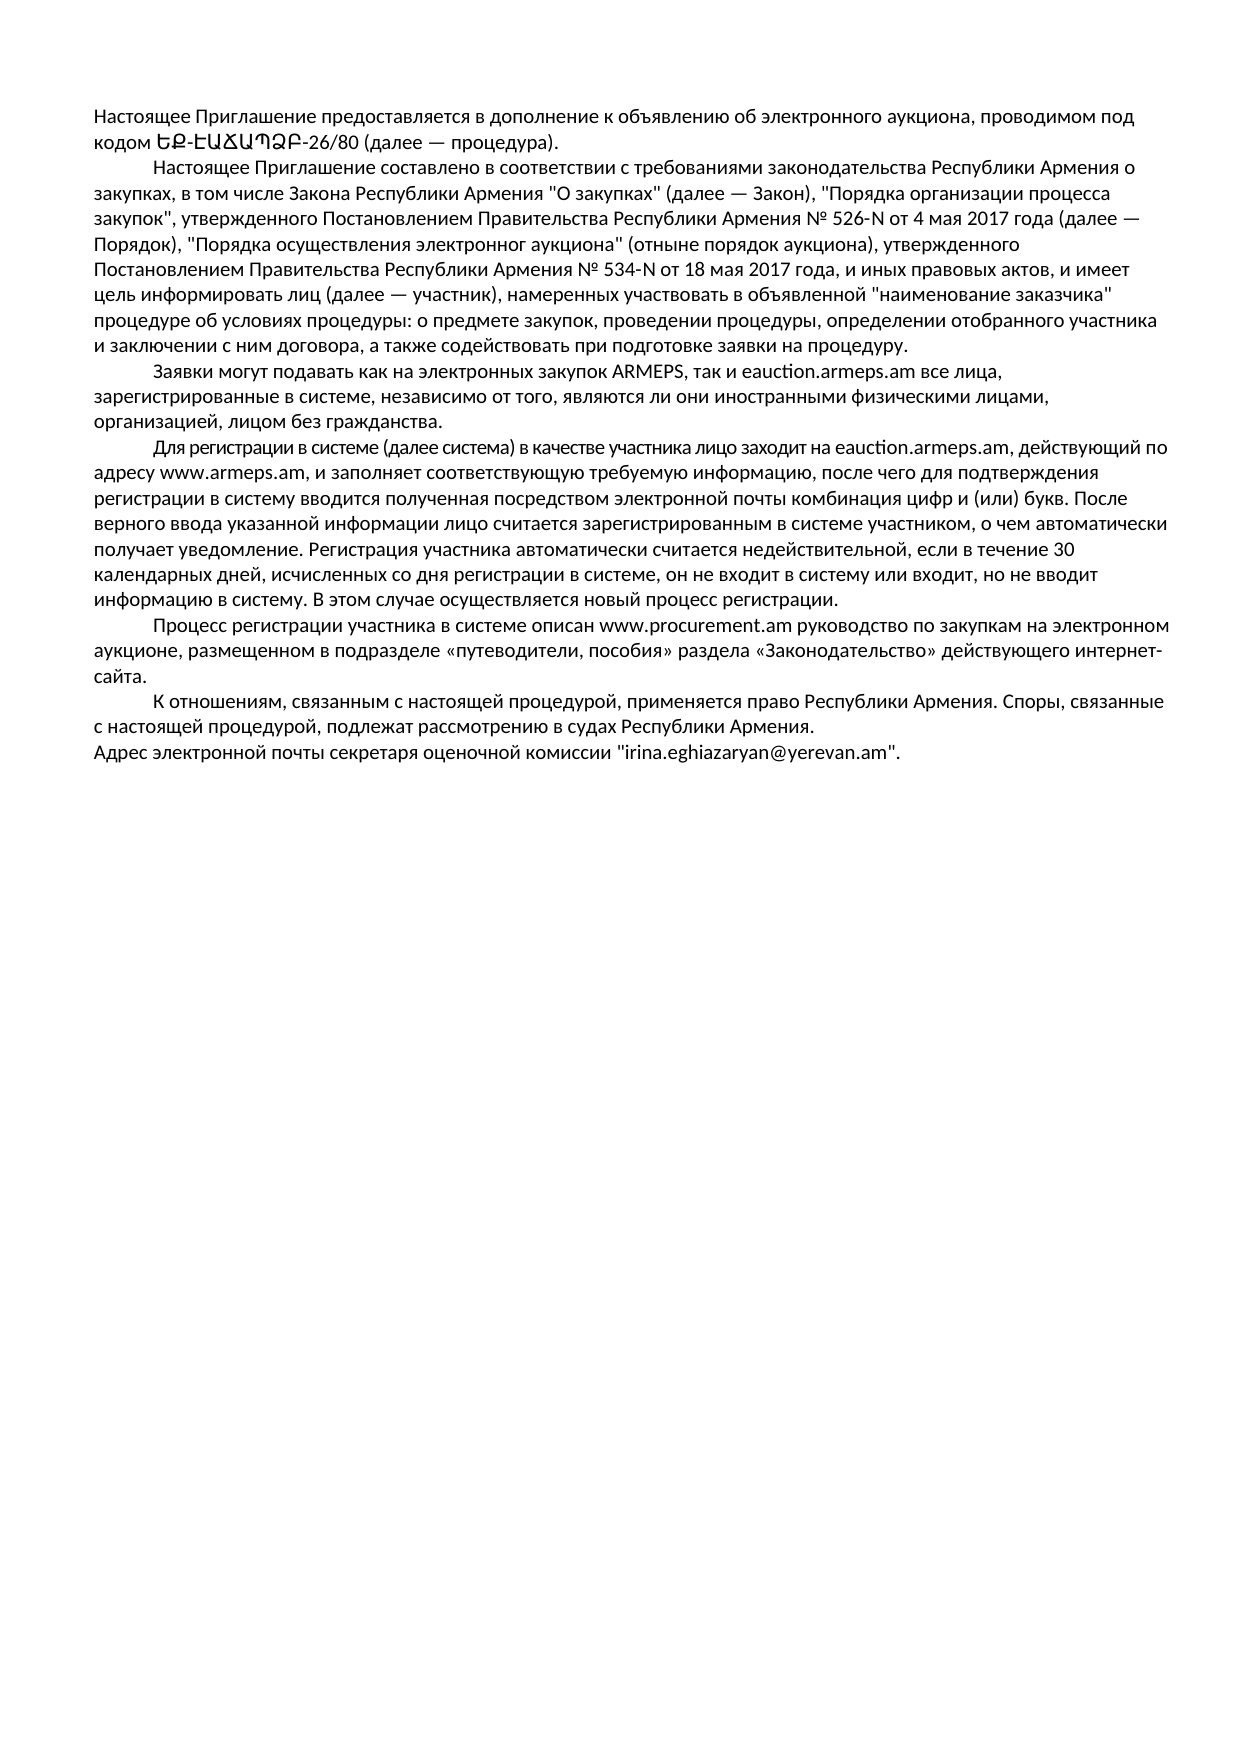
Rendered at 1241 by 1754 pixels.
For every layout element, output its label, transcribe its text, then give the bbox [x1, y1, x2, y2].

text Настоящее Приглашение составлено в соответствии с требованиями законодательства Республики Армения о закупках, в том числе Закона Республики Армения "О закупках" (далее — Закон), "Порядка организации процесса закупок", утвержденного Постановлением Правительства Республики Армения № 526-N от 4 мая 2017 года (далее — Порядок), "Порядка осуществления электронног аукциона" (отныне порядок аукциона), утвержденного Постановлением Правительства Республики Армения № 534-N от 18 мая 2017 года, и иных правовых актов, и имеет цель информировать лиц (далее — участник), намеренных участвовать в объявленной "наименование заказчика" процедуре об условиях процедуры: о предмете закупок, проведении процедуры, определении отобранного участника и заключении с ним договора, а также содействовать при подготовке заявки на процедуру. [94, 154, 1171, 358]
text Процесс регистрации участника в системе описан www.procurement.am руководство по закупкам на электронном аукционе, размещенном в подразделе «путеводители, пособия» раздела «Законодательство» действующего интернет-сайта. [94, 612, 1171, 688]
text Адрес электронной почты секретаря оценочной комиссии "irina.eghiazaryan@yerevan.am". [94, 739, 1171, 764]
text К отношениям, связанным с настоящей процедурой, применяется право Республики Армения. Споры, связанные с настоящей процедурой, подлежат рассмотрению в судах Республики Армения. [94, 688, 1171, 739]
text Заявки могут подавать как на электронных закупок ARMEPS, так и eauction.armeps.am все лица, зарегистрированные в системе, независимо от того, являются ли они иностранными физическими лицами, организацией, лицом без гражданства. [94, 358, 1171, 434]
text Настоящее Приглашение предоставляется в дополнение к объявлению об электронного аукциона, проводимом под кодом ԵՔ-ԷԱՃԱՊՁԲ-26/80 (далее — процедура). [94, 104, 1171, 154]
text Для регистрации в системе (далее система) в качестве участника лицо заходит на eauction.armeps.am, действующий по адресу www.armeps.am, и заполняет соответствующую требуемую информацию, после чего для подтверждения регистрации в систему вводится полученная посредством электронной почты комбинация цифр и (или) букв. После верного ввода указанной информации лицо считается зарегистрированным в системе участником, о чем автоматически получает уведомление. Регистрация участника автоматически считается недействительной, если в течение 30 календарных дней, исчисленных со дня регистрации в системе, он не входит в систему или входит, но не вводит информацию в систему. В этом случае осуществляется новый процесс регистрации. [94, 434, 1171, 612]
